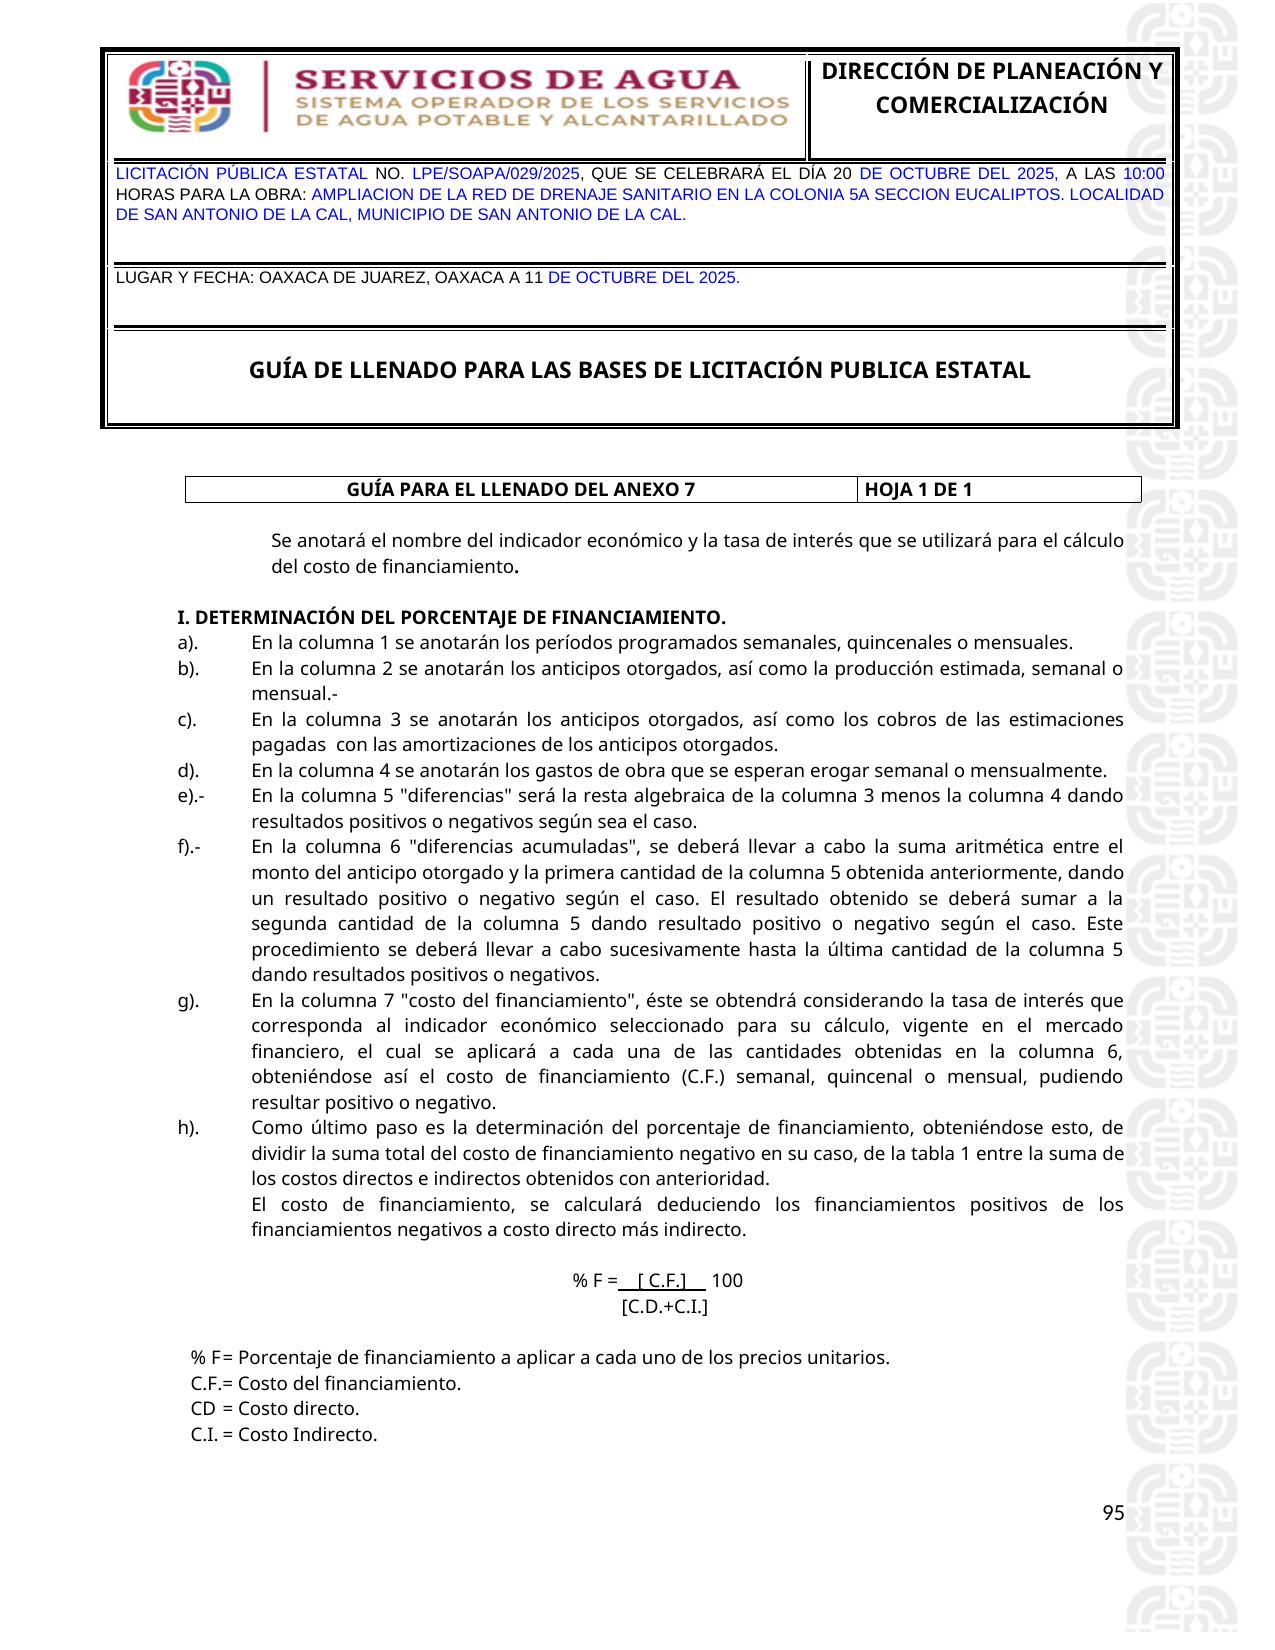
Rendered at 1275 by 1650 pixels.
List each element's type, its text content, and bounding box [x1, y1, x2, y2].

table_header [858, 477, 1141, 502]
picture [1111, 65, 1118, 76]
text b). En la columna 2 se anotarán los anticipos otorgados, así como la producción estimada, semanal o mensual.- [177, 655, 1125, 706]
text d). En la columna 4 se anotarán los gastos de obra que se esperan erogar semanal o mensualmente. [177, 757, 1125, 783]
text % F = [ C.F.] 100 [190, 1268, 1125, 1293]
text [C.D.+C.I.] [190, 1293, 1125, 1319]
text I. DETERMINACIÓN DEL PORCENTAJE DE FINANCIAMIENTO. [177, 604, 1125, 630]
picture [1111, 3, 1241, 1632]
text h). Como último paso es la determinación del porcentaje de financiamiento, obteniéndose esto, de dividir la suma total del costo de financiamiento negativo en su caso, de la tabla 1 entre la suma de los costos directos e indirectos obtenidos con anterioridad. [177, 1114, 1125, 1191]
text El costo de financiamiento, se calculará deduciendo los financiamientos positivos de los financiamientos negativos a costo directo más indirecto. [177, 1191, 1125, 1242]
text f).- En la columna 6 "diferencias acumuladas", se deberá llevar a cabo la suma aritmética entre el monto del anticipo otorgado y la primera cantidad de la columna 5 obtenida anteriormente, dando un resultado positivo o negativo según el caso. El resultado obtenido se deberá sumar a la segunda cantidad de la columna 5 dando resultado positivo o negativo según el caso. Este procedimiento se deberá llevar a cabo sucesivamente hasta la última cantidad de la columna 5 dando resultados positivos o negativos. [177, 834, 1125, 987]
text C.I. = Costo Indirecto. [190, 1421, 1125, 1446]
text CD = Costo directo. [190, 1395, 1125, 1421]
text a). En la columna 1 se anotarán los períodos programados semanales, quincenales o mensuales. [177, 630, 1125, 655]
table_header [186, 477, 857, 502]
picture [124, 55, 798, 145]
text e).- En la columna 5 "diferencias" será la resta algebraica de la columna 3 menos la columna 4 dando resultados positivos o negativos según sea el caso. [177, 783, 1125, 834]
text % F = Porcentaje de financiamiento a aplicar a cada uno de los precios unitarios. [190, 1344, 1125, 1370]
picture [1111, 52, 1175, 427]
text g). En la columna 7 "costo del financiamiento", éste se obtendrá considerando la tasa de interés que corresponda al indicador económico seleccionado para su cálculo, vigente en el mercado financiero, el cual se aplicará a cada una de las cantidades obtenidas en la columna 6, obteniéndose así el costo de financiamiento (C.F.) semanal, quincenal o mensual, pudiendo resultar positivo o negativo. [177, 987, 1125, 1114]
text Se anotará el nombre del indicador económico y la tasa de interés que se utilizará para el cálculo del costo de financiamiento. [196, 528, 1125, 579]
text C.F.= Costo del financiamiento. [190, 1370, 1125, 1395]
text c). En la columna 3 se anotarán los anticipos otorgados, así como los cobros de las estimaciones pagadas con las amortizaciones de los anticipos otorgados. [177, 706, 1125, 757]
